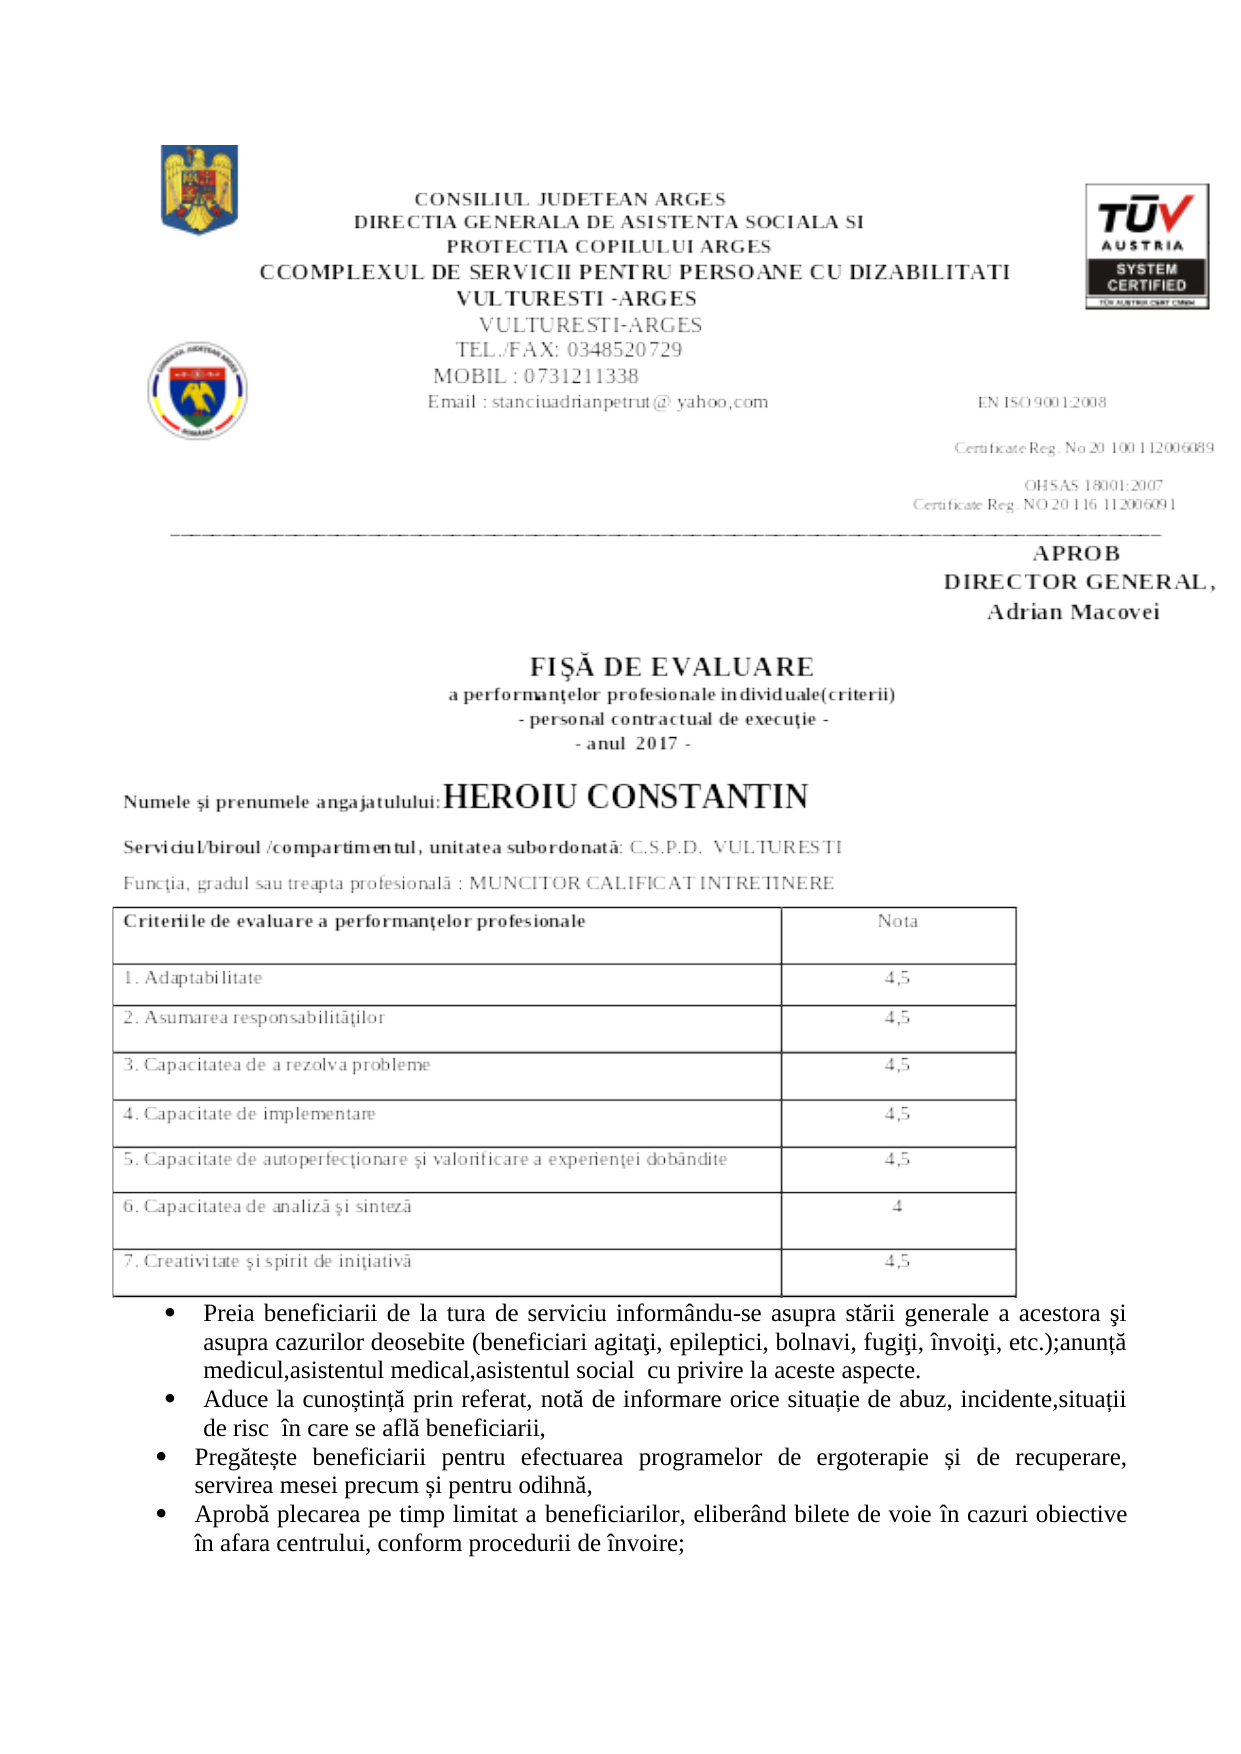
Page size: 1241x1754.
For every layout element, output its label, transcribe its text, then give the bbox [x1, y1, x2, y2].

list Pregătește beneficiarii pentru efectuarea programelor de ergoterapie și de recuperare, servirea mesei precum și pentru odihnă, [157, 1442, 1128, 1499]
list Preia beneficiarii de la tura de serviciu informându-se asupra stării generale a acestora şi asupra cazurilor deosebite (beneficiari agitaţi, epileptici, bolnavi, fugiţi, învoiţi, etc.);anunță medicul,asistentul medical,asistentul social cu privire la aceste aspecte. [166, 1298, 1128, 1384]
list Aduce la cunoștință prin referat, notă de informare orice situație de abuz, incidente,situații de risc în care se află beneficiarii, [166, 1384, 1128, 1442]
list Aprobă plecarea pe timp limitat a beneficiarilor, eliberând bilete de voie în cazuri obiective în afara centrului, conform procedurii de învoire; [157, 1499, 1128, 1557]
